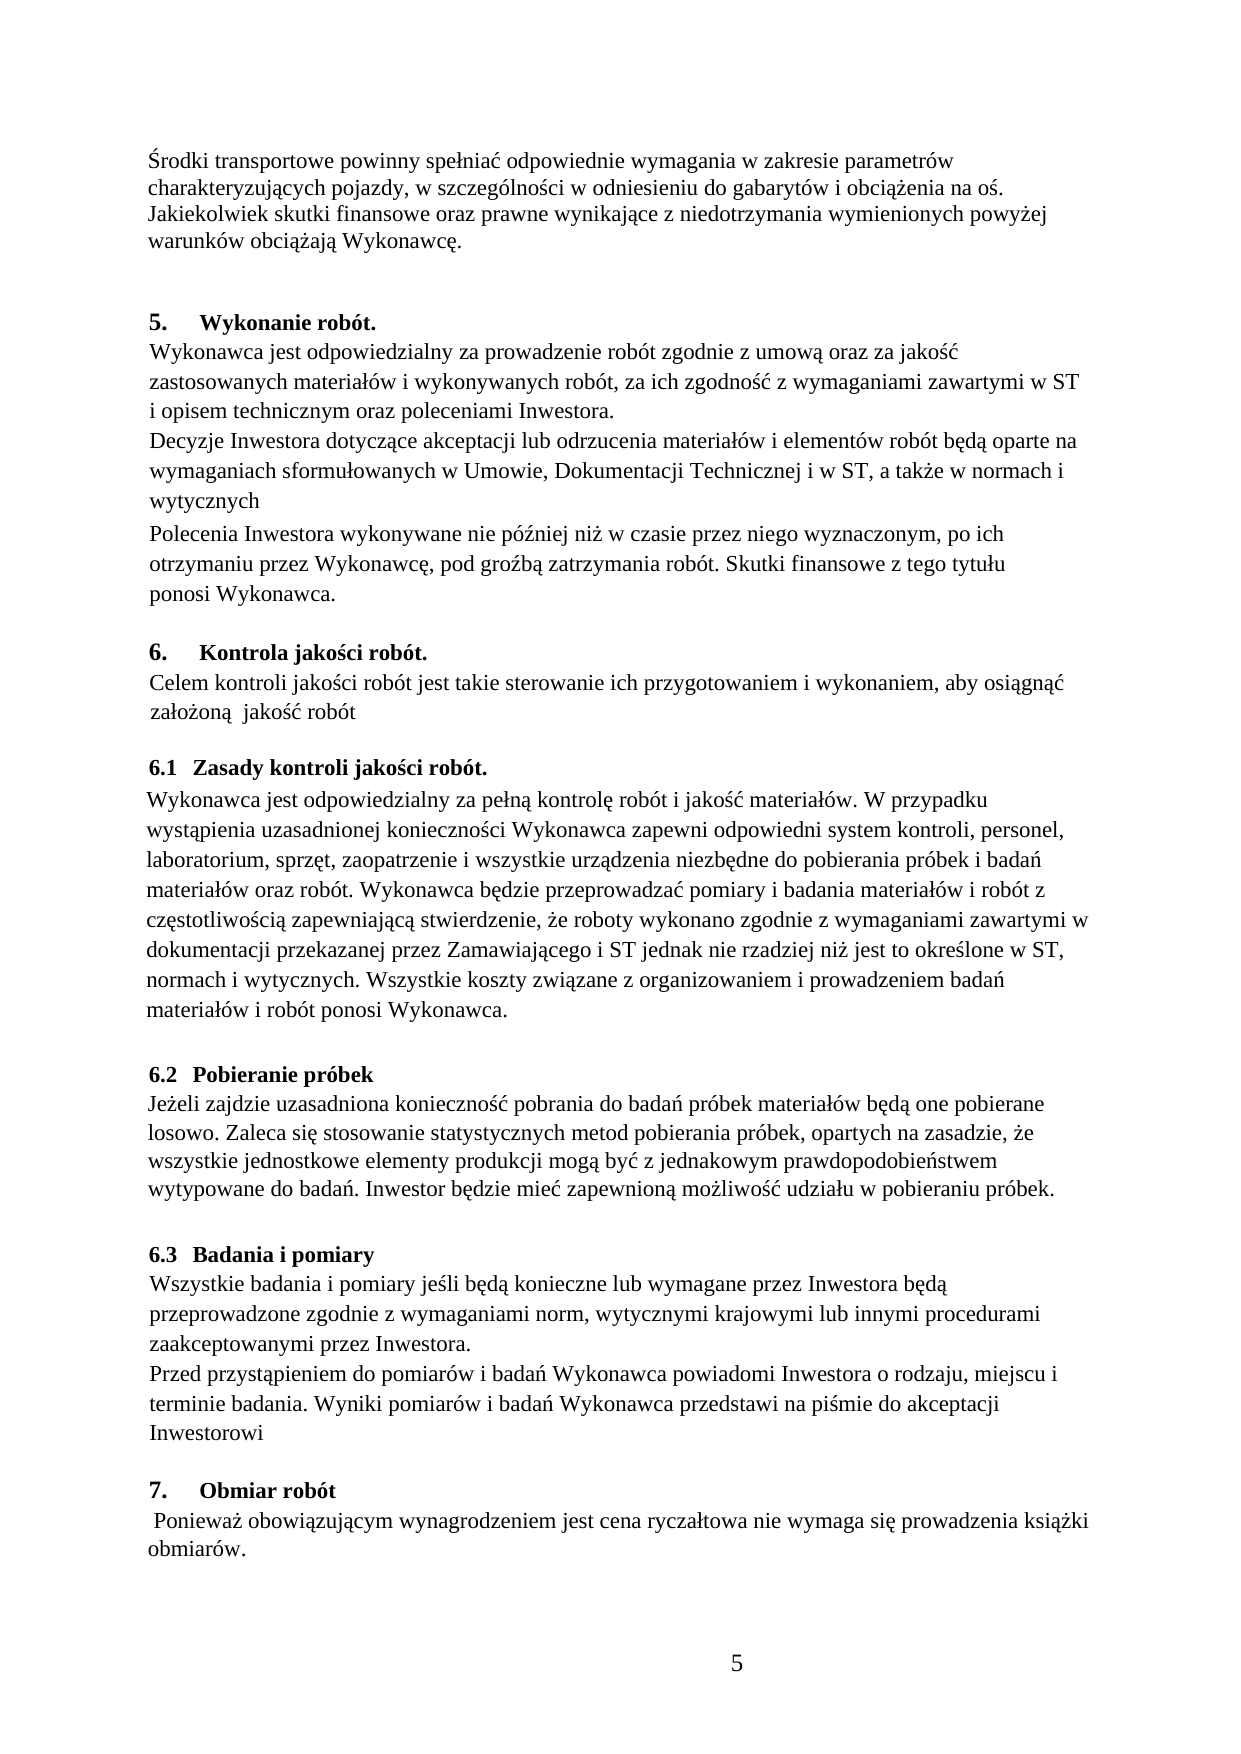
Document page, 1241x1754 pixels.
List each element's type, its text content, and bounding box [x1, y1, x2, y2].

text charakteryzujących pojazdy, w szczególności w odniesieniu do gabarytów i obciążenia na oś. Jakiekolwiek skutki finansowe oraz prawne wynikające z niedotrzymania wymienionych powyżej warunków obciążają Wykonawcę. [148, 174, 1093, 253]
text Celem kontroli jakości robót jest takie sterowanie ich przygotowaniem i wykonaniem, aby osiągnąć założoną jakość robót [149, 668, 1092, 724]
list Obmiar robót [148, 1475, 1093, 1504]
list Wykonanie robót. [148, 307, 1093, 335]
text Polecenia Inwestora wykonywane nie później niż w czasie przez niego wyznaczonym, po ich otrzymaniu przez Wykonawcę, pod groźbą zatrzymania robót. Skutki finansowe z tego tytułu ponosi Wykonawca. [149, 520, 1046, 606]
text Przed przystąpieniem do pomiarów i badań Wykonawca powiadomi Inwestora o rodzaju, miejscu i terminie badania. Wyniki pomiarów i badań Wykonawca przedstawi na piśmie do akceptacji Inwestorowi [149, 1360, 1084, 1446]
text Jeżeli zajdzie uzasadniona konieczność pobrania do badań próbek materiałów będą one pobierane losowo. Zaleca się stosowanie statystycznych metod pobierania próbek, opartych na zasadzie, że wszystkie jednostkowe elementy produkcji mogą być z jednakowym prawdopodobieństwem wytypowane do badań. Inwestor będzie mieć zapewnioną możliwość udziału w pobieraniu próbek. [148, 1090, 1093, 1202]
text Ponieważ obowiązującym wynagrodzeniem jest cena ryczałtowa nie wymaga się prowadzenia książki obmiarów. [148, 1507, 1093, 1562]
text Środki transportowe powinny spełniać odpowiednie wymagania w zakresie parametrów [148, 148, 1093, 174]
text Wykonawca jest odpowiedzialny za prowadzenie robót zgodnie z umową oraz za jakość zastosowanych materiałów i wykonywanych robót, za ich zgodność z wymaganiami zawartymi w ST i opisem technicznym oraz poleceniami Inwestora. [149, 338, 1092, 424]
list Zasady kontroli jakości robót. [148, 754, 1093, 781]
list Kontrola jakości robót. [148, 637, 1093, 666]
list Badania i pomiary [148, 1242, 1093, 1268]
text Decyzje Inwestora dotyczące akceptacji lub odrzucenia materiałów i elementów robót będą oparte na wymaganiach sformułowanych w Umowie, Dokumentacji Technicznej i w ST, a także w normach i wytycznych [149, 428, 1092, 513]
list Pobieranie próbek [148, 1061, 1093, 1088]
text Wszystkie badania i pomiary jeśli będą konieczne lub wymagane przez Inwestora będą przeprowadzone zgodnie z wymaganiami norm, wytycznymi krajowymi lub innymi procedurami zaakceptowanymi przez Inwestora. [149, 1270, 1092, 1356]
text Wykonawca jest odpowiedzialny za pełną kontrolę robót i jakość materiałów. W przypadku wystąpienia uzasadnionej konieczności Wykonawca zapewni odpowiedni system kontroli, personel, laboratorium, sprzęt, zaopatrzenie i wszystkie urządzenia niezbędne do pobierania próbek i badań materiałów oraz robót. Wykonawca będzie przeprowadzać pomiary i badania materiałów i robót z częstotliwością zapewniającą stwierdzenie, że roboty wykonano zgodnie z wymaganiami zawartymi w dokumentacji przekazanej przez Zamawiającego i ST jednak nie rzadziej niż jest to określone w ST, normach i wytycznych. Wszystkie koszty związane z organizowaniem i prowadzeniem badań materiałów i robót ponosi Wykonawca. [146, 786, 1093, 1022]
